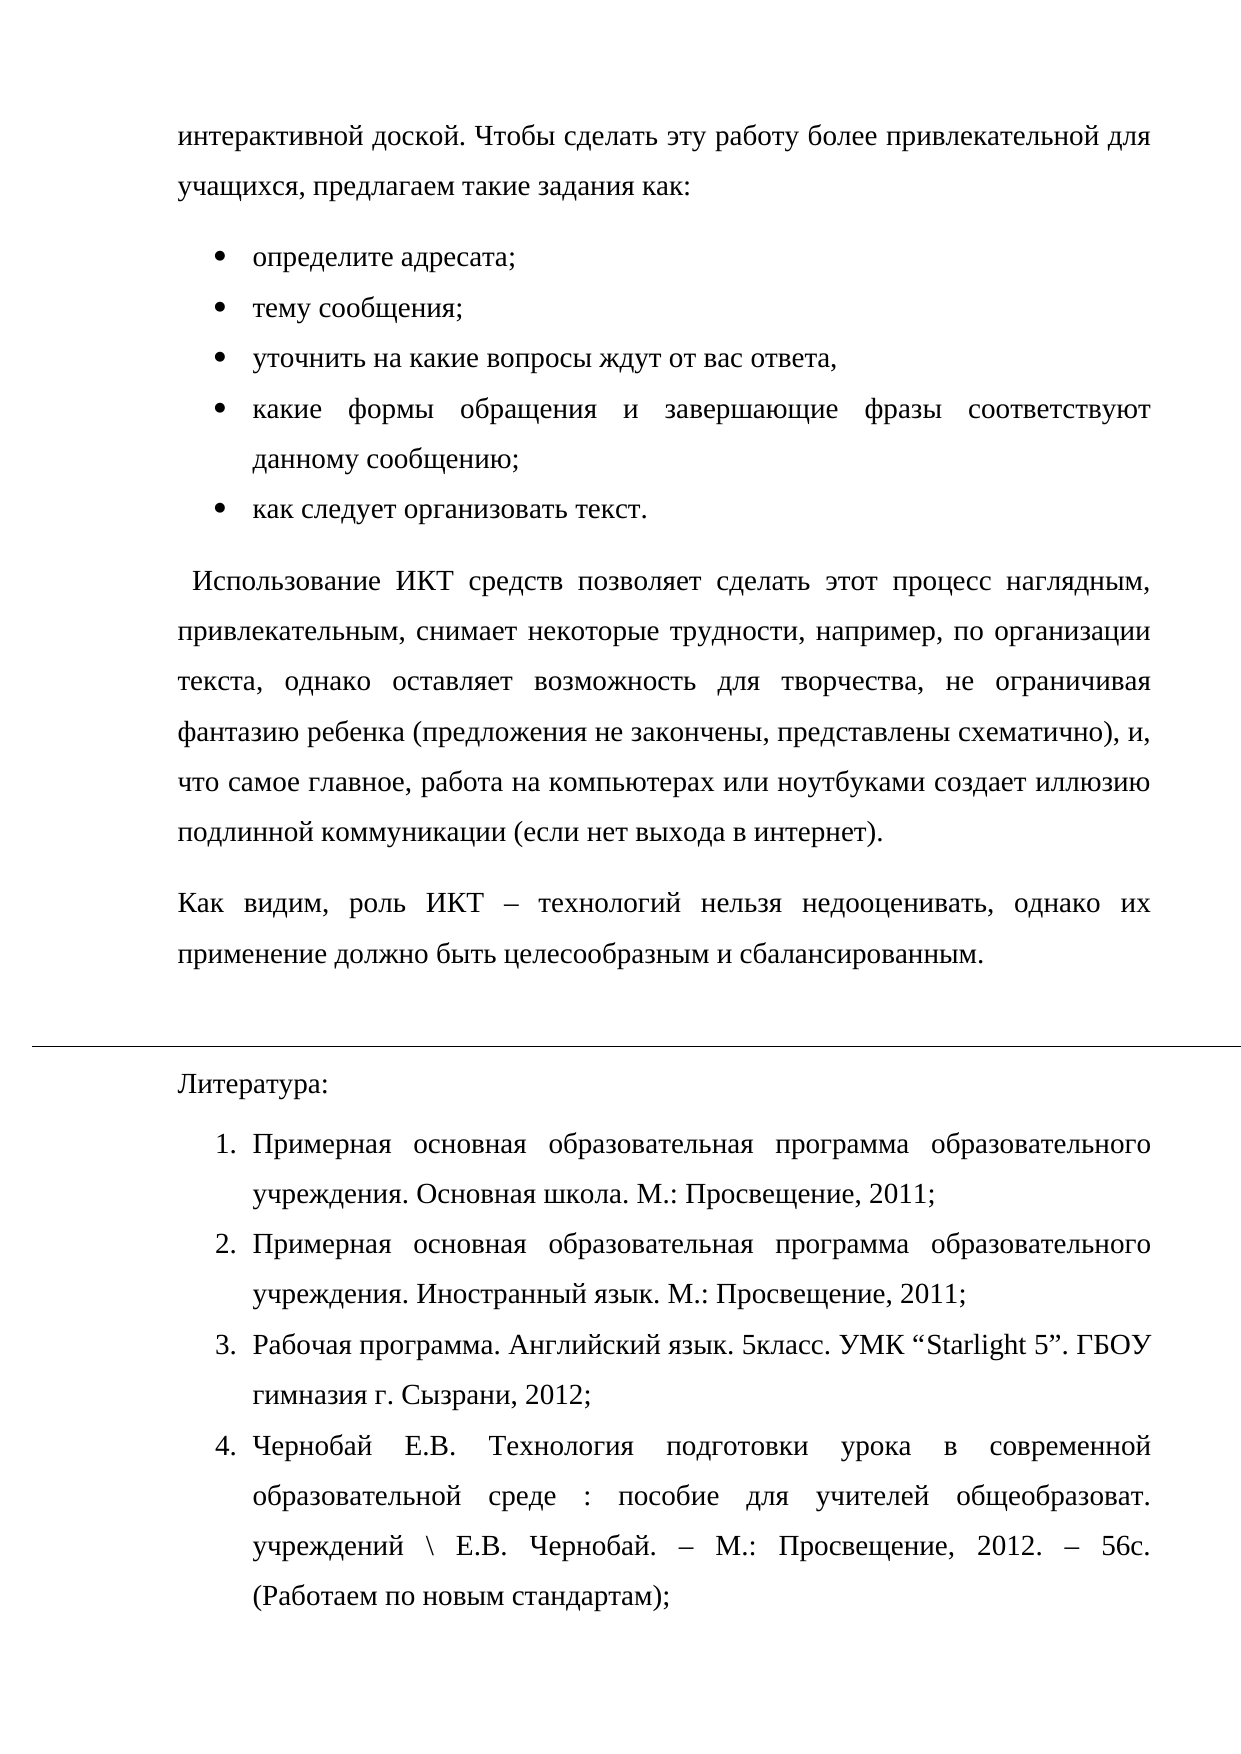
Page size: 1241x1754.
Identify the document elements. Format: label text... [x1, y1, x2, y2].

list Чернобай Е.В. Технология подготовки урока в современной образовательной среде : пособие для учителей общеобразоват. учреждений \ Е.В. Чернобай. – М.: Просвещение, 2012. – 56с. (Работаем по новым стандартам); [215, 1428, 1152, 1612]
list как следует организовать текст. [215, 492, 1152, 525]
text Использование ИКТ средств позволяет сделать этот процесс наглядным, привлекательным, снимает некоторые трудности, например, по организации текста, однако оставляет возможность для творчества, не ограничивая фантазию ребенка (предложения не закончены, представлены схематично), и, что самое главное, работа на компьютерах или ноутбуками создает иллюзию подлинной коммуникации (если нет выхода в интернет). [177, 563, 1152, 848]
list Примерная основная образовательная программа образовательного учреждения. Основная школа. М.: Просвещение, 2011; [215, 1126, 1152, 1209]
list тему сообщения; [215, 290, 1152, 324]
list какие формы обращения и завершающие фразы соответствуют данному сообщению; [215, 391, 1152, 475]
list Рабочая программа. Английский язык. 5класс. УМК “Starlight 5”. ГБОУ гимназия г. Сызрани, 2012; [215, 1327, 1152, 1411]
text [177, 118, 1152, 202]
text Как видим, роль ИКТ – технологий нельзя недооценивать, однако их применение должно быть целесообразным и сбалансированным. [177, 886, 1152, 969]
text Литература: [177, 1066, 1152, 1100]
list определите адресата; [215, 239, 1152, 273]
list уточнить на какие вопросы ждут от вас ответа, [215, 340, 1152, 374]
list Примерная основная образовательная программа образовательного учреждения. Иностранный язык. М.: Просвещение, 2011; [215, 1226, 1152, 1310]
